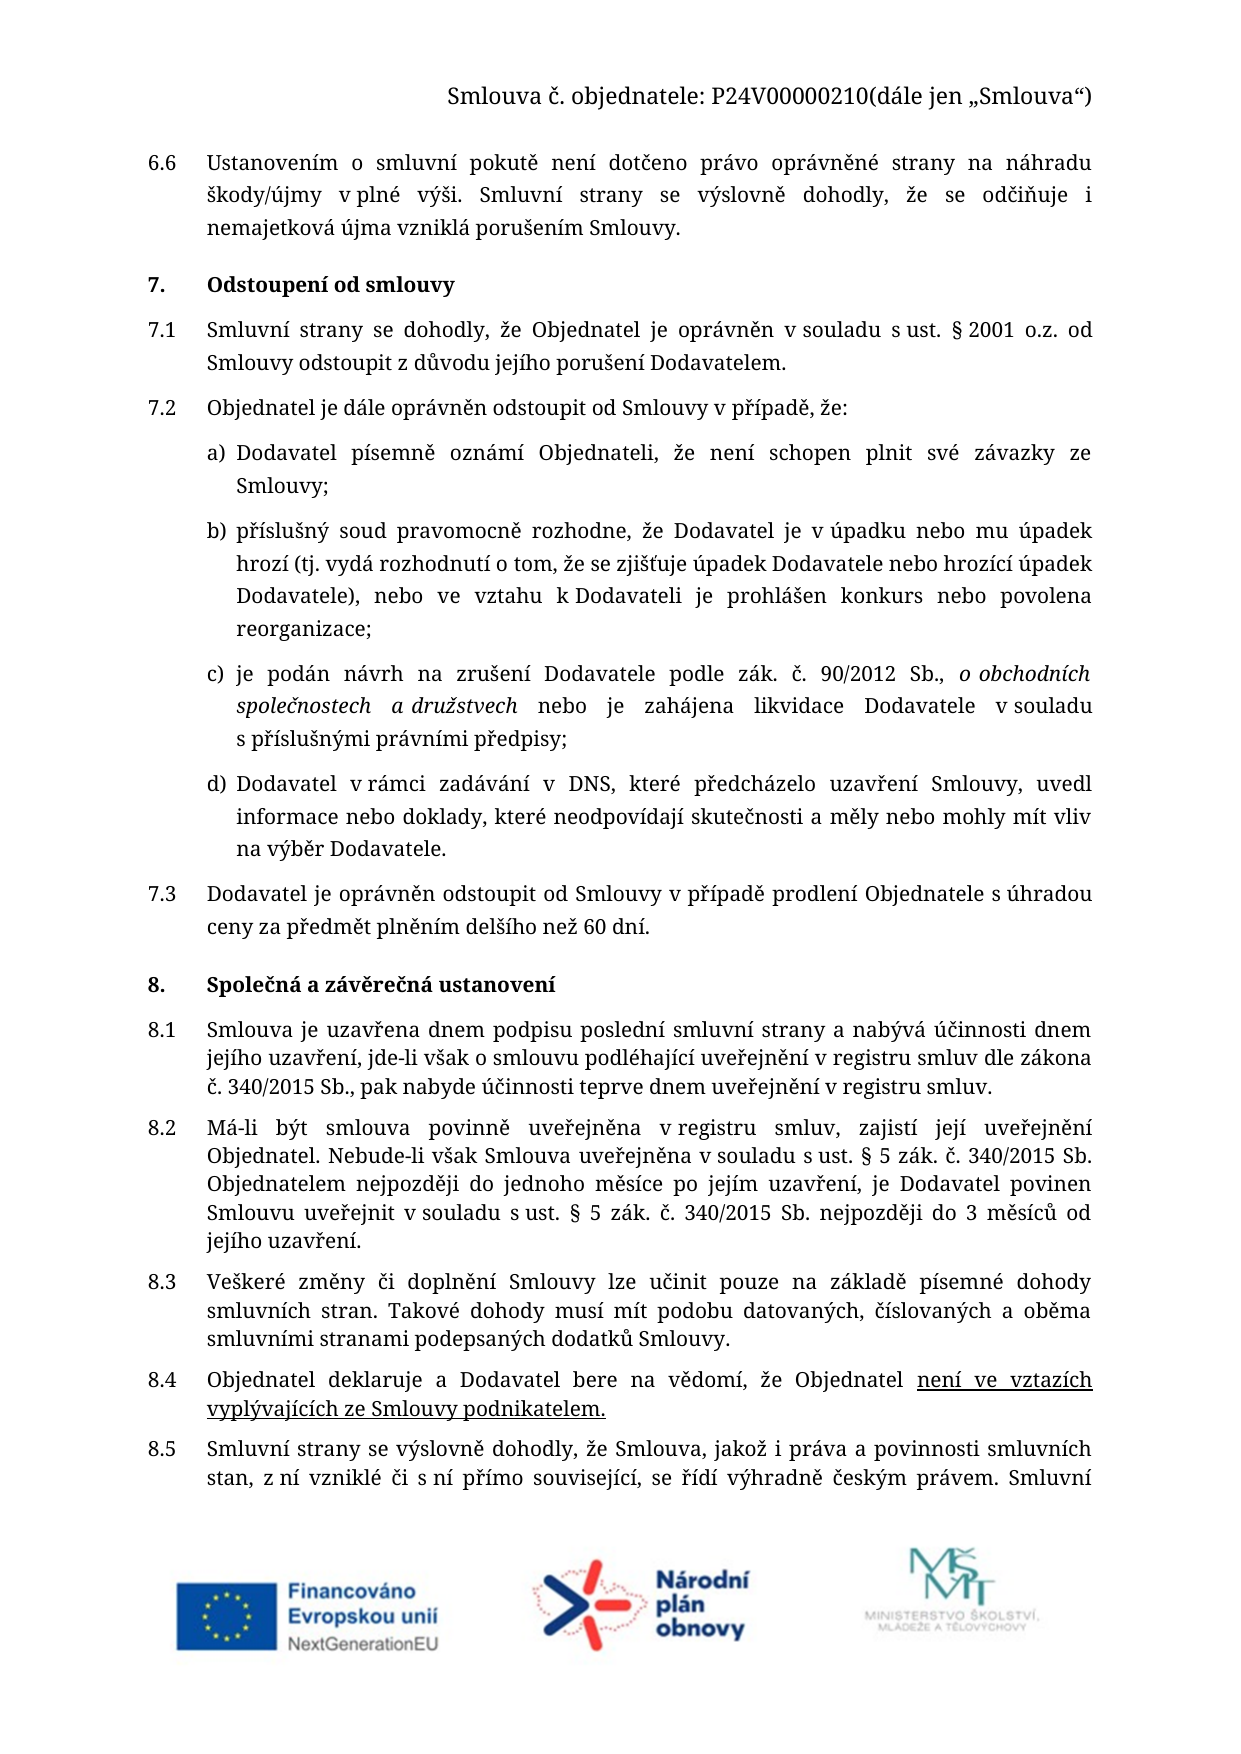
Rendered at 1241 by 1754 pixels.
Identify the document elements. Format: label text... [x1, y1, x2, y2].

list Společná a závěrečná ustanovení [148, 970, 1093, 998]
list Má-li být smlouva povinně uveřejněna v registru smluv, zajistí její uveřejnění Objednatel. Nebude-li však Smlouva uveřejněna v souladu s ust. § 5 zák. č. 340/2015 Sb. Objednatelem nejpozději do jednoho měsíce po jejím uzavření, je Dodavatel povinen Smlouvu uveřejnit v souladu s ust. § 5 zák. č. 340/2015 Sb. nejpozději do 3 měsíců od jejího uzavření. [148, 1113, 1093, 1255]
list je podán návrh na zrušení Dodavatele podle zák. č. 90/2012 Sb., o obchodních společnostech a družstvech nebo je zahájena likvidace Dodavatele v souladu s příslušnými právními předpisy; [207, 659, 1093, 753]
list Objednatel je dále oprávněn odstoupit od Smlouvy v případě, že: [148, 393, 1093, 422]
list Dodavatel je oprávněn odstoupit od Smlouvy v případě prodlení Objednatele s úhradou ceny za předmět plněním delšího než 60 dní. [148, 879, 1093, 941]
list příslušný soud pravomocně rozhodne, že Dodavatel je v úpadku nebo mu úpadek hrozí (tj. vydá rozhodnutí o tom, že se zjišťuje úpadek Dodavatele nebo hrozící úpadek Dodavatele), nebo ve vztahu k Dodavateli je prohlášen konkurs nebo povolena reorganizace; [207, 516, 1093, 642]
list Objednatel deklaruje a Dodavatel bere na vědomí, že Objednatel není ve vztazích vyplývajících ze Smlouvy podnikatelem. [148, 1365, 1093, 1422]
list Dodavatel písemně oznámí Objednateli, že není schopen plnit své závazky ze Smlouvy; [207, 438, 1093, 499]
list Veškeré změny či doplnění Smlouvy lze učinit pouze na základě písemné dohody smluvních stran. Takové dohody musí mít podobu datovaných, číslovaných a oběma smluvními stranami podepsaných dodatků Smlouvy. [148, 1267, 1093, 1353]
list Smluvní strany se dohodly, že Objednatel je oprávněn v souladu s ust. § 2001 o.z. od Smlouvy odstoupit z důvodu jejího porušení Dodavatelem. [148, 316, 1093, 377]
list Smlouva je uzavřena dnem podpisu poslední smluvní strany a nabývá účinnosti dnem jejího uzavření, jde-li však o smlouvu podléhající uveřejnění v registru smluv dle zákona č. 340/2015 Sb., pak nabyde účinnosti teprve dnem uveřejnění v registru smluv. [148, 1015, 1093, 1100]
list Dodavatel v rámci zadávání v DNS, které předcházelo uzavření Smlouvy, uvedl informace nebo doklady, které neodpovídají skutečnosti a měly nebo mohly mít vliv na výběr Dodavatele. [207, 769, 1093, 863]
list Ustanovením o smluvní pokutě není dotčeno právo oprávněné strany na náhradu škody/újmy v plné výši. Smluvní strany se výslovně dohodly, že se odčiňuje i nemajetková újma vzniklá porušením Smlouvy. [148, 148, 1093, 241]
list Odstoupení od smlouvy [148, 270, 1093, 299]
picture [147, 1500, 1093, 1678]
